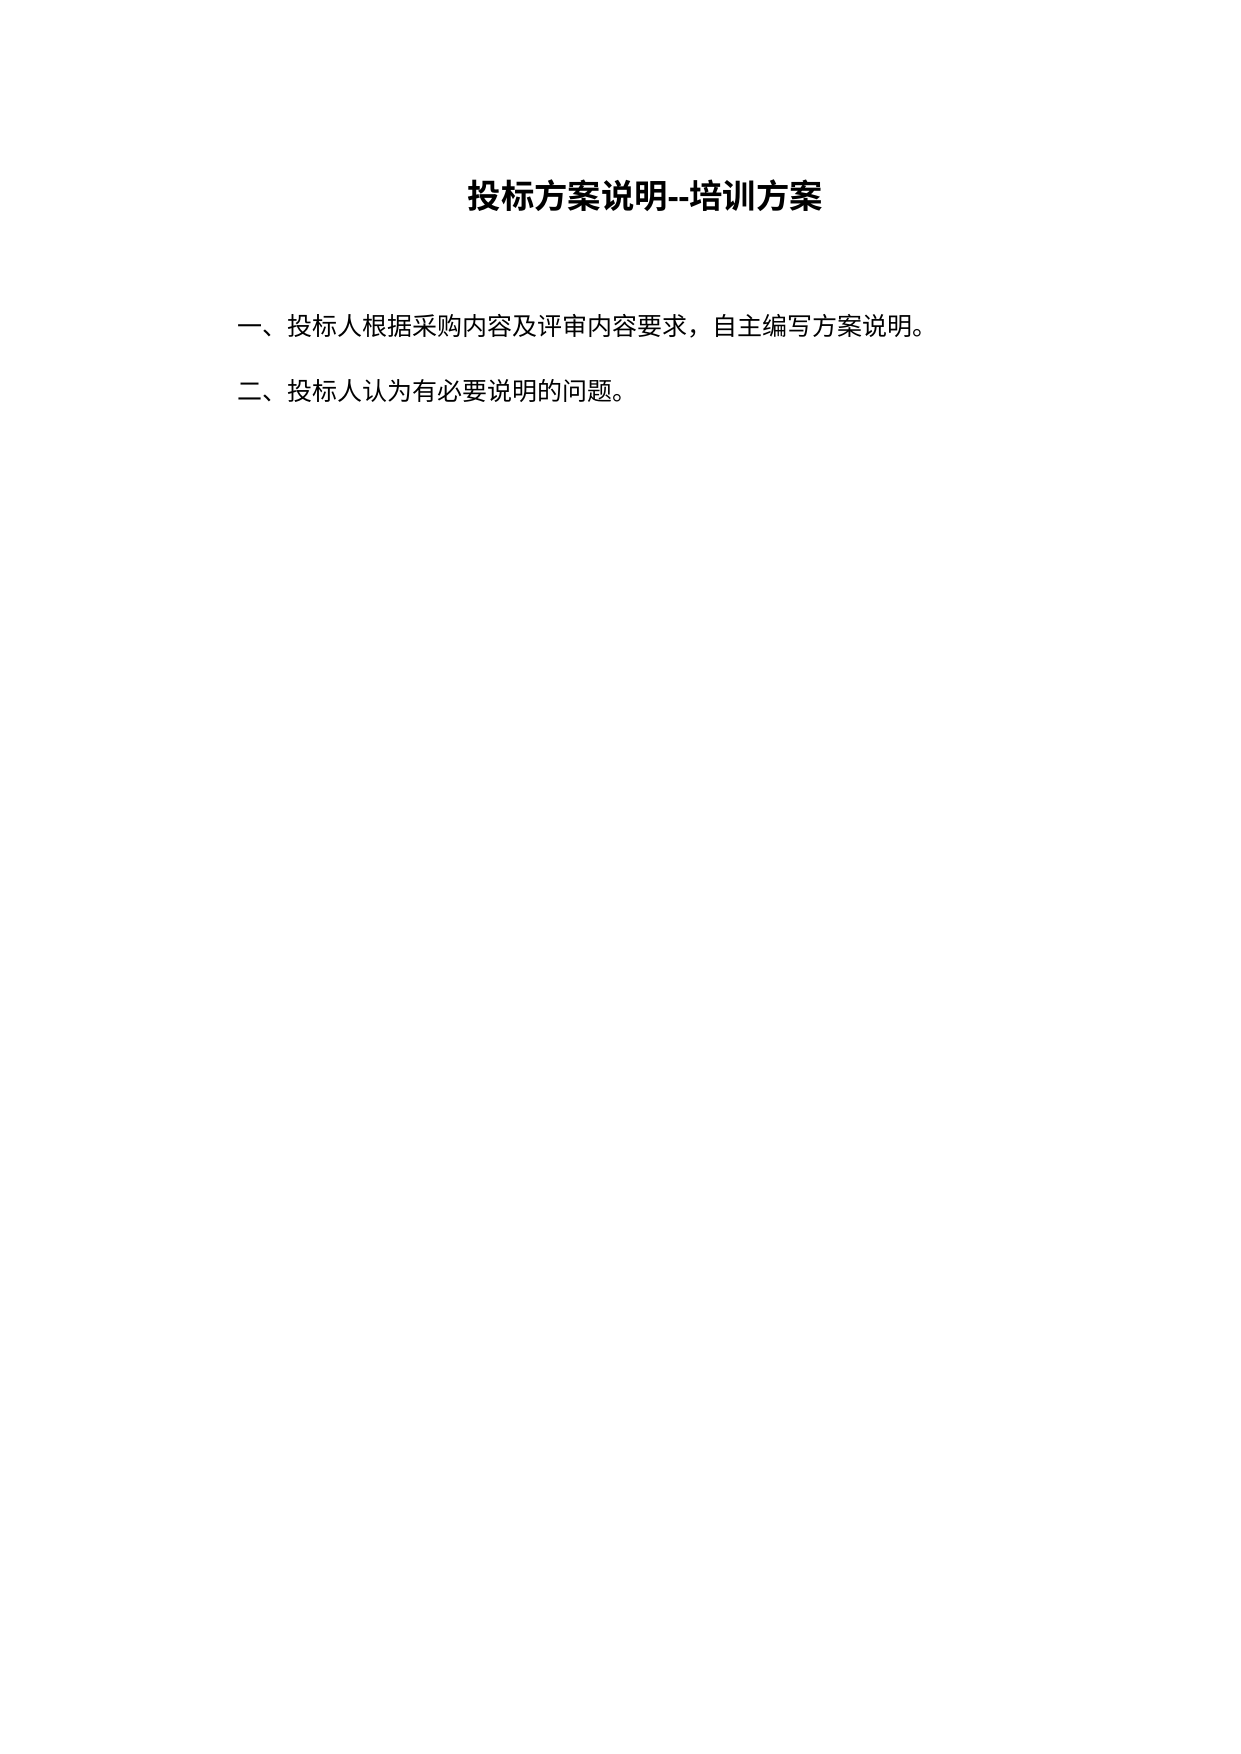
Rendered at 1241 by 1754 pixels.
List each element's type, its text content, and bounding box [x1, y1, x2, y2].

text 投标方案说明--培训方案 [187, 162, 1053, 227]
text 一、投标人根据采购内容及评审内容要求，自主编写方案说明。 [187, 292, 1053, 357]
text 二、投标人认为有必要说明的问题。 [187, 357, 1053, 422]
